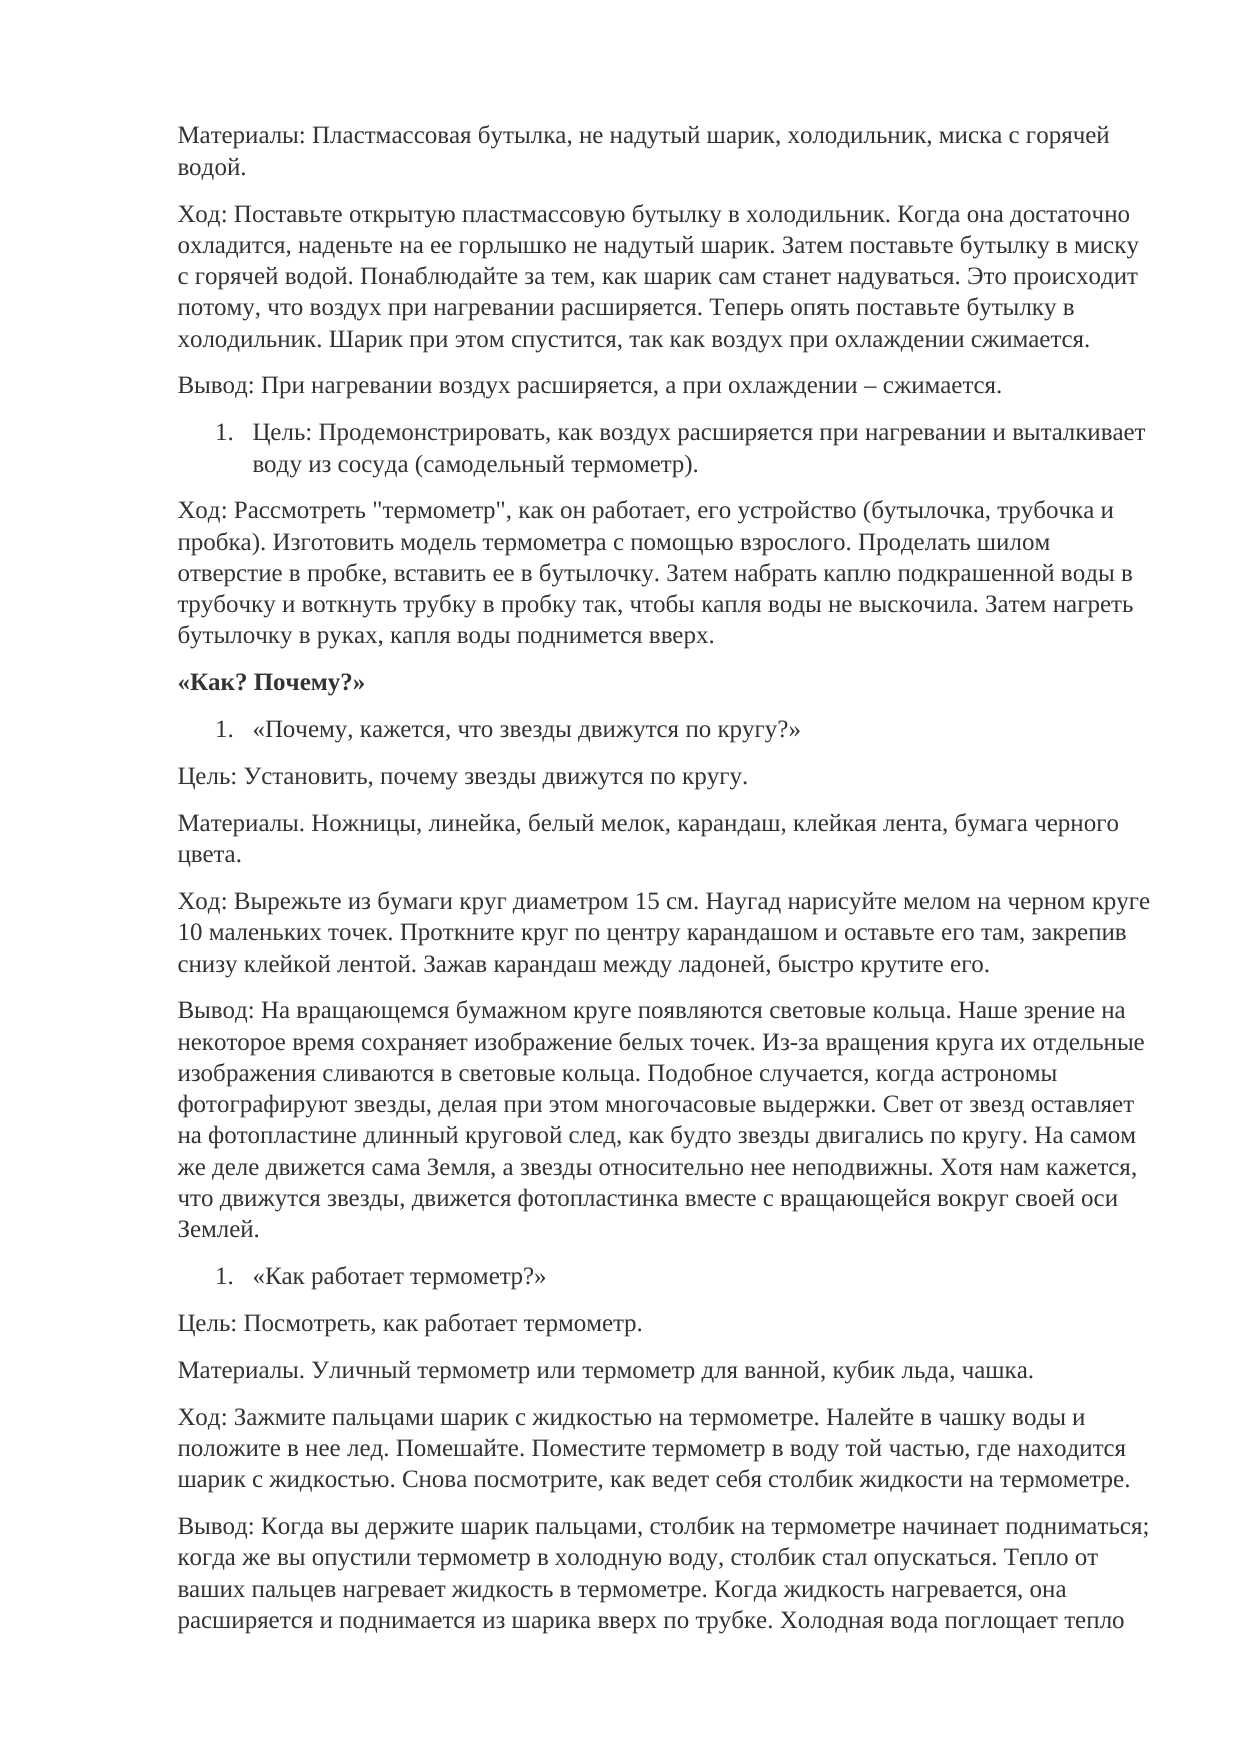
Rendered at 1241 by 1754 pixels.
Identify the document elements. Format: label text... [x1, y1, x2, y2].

text Ход: Вырежьте из бумаги круг диаметром 15 см. Наугад нарисуйте мелом на черном круге 10 маленьких точек. Проткните круг по центру карандашом и оставьте его там, закрепив снизу клейкой лентой. Зажав карандаш между ладоней, быстро крутите его. [177, 884, 1152, 977]
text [177, 1509, 1152, 1634]
list Цель: Продемонстрировать, как воздух расширяется при нагревании и выталкивает воду из сосуда (самодельный термометр). [215, 415, 1152, 477]
text Цель: Посмотреть, как работает термометр. [177, 1306, 1152, 1337]
text Ход: Поставьте открытую пластмассовую бутылку в холодильник. Когда она достаточно охладится, наденьте на ее горлышко не надутый шарик. Затем поставьте бутылку в миску с горячей водой. Понаблюдайте за тем, как шарик сам станет надуваться. Это происходит потому, что воздух при нагревании расширяется. Теперь опять поставьте бутылку в холодильник. Шарик при этом спустится, так как воздух при охлаждении сжимается. [177, 196, 1152, 352]
text Ход: Зажмите пальцами шарик с жидкостью на термометре. Налейте в чашку воды и положите в нее лед. Помешайте. Поместите термометр в воду той частью, где находится шарик с жидкостью. Снова посмотрите, как ведет себя столбик жидкости на термометре. [177, 1399, 1152, 1493]
list «Как работает термометр?» [215, 1259, 1152, 1290]
text Ход: Рассмотреть "термометр", как он работает, его устройство (бутылочка, трубочка и пробка). Изготовить модель термометра с помощью взрослого. Проделать шилом отверстие в пробке, вставить ее в бутылочку. Затем набрать каплю подкрашенной воды в трубочку и воткнуть трубку в пробку так, чтобы капля воды не выскочила. Затем нагреть бутылочку в руках, капля воды поднимется вверх. [177, 493, 1152, 649]
text Материалы. Уличный термометр или термометр для ванной, кубик льда, чашка. [177, 1352, 1152, 1384]
list «Почему, кажется, что звезды движутся по кругу?» [215, 712, 1152, 743]
text «Как? Почему?» [177, 665, 1152, 696]
text Материалы. Ножницы, линейка, белый мелок, карандаш, клейкая лента, бумага черного цвета. [177, 806, 1152, 868]
text Вывод: При нагревании воздух расширяется, а при охлаждении – сжимается. [177, 368, 1152, 399]
text Вывод: На вращающемся бумажном круге появляются световые кольца. Наше зрение на некоторое время сохраняет изображение белых точек. Из-за вращения круга их отдельные изображения сливаются в световые кольца. Подобное случается, когда астрономы фотографируют звезды, делая при этом многочасовые выдержки. Свет от звезд оставляет на фотопластине длинный круговой след, как будто звезды двигались по кругу. На самом же деле движется сама Земля, а звезды относительно нее неподвижны. Хотя нам кажется, что движутся звезды, движется фотопластинка вместе с вращающейся вокруг своей оси Землей. [177, 993, 1152, 1243]
text Материалы: Пластмассовая бутылка, не надутый шарик, холодильник, миска с горячей водой. [177, 118, 1152, 181]
text Цель: Установить, почему звезды движутся по кругу. [177, 759, 1152, 790]
